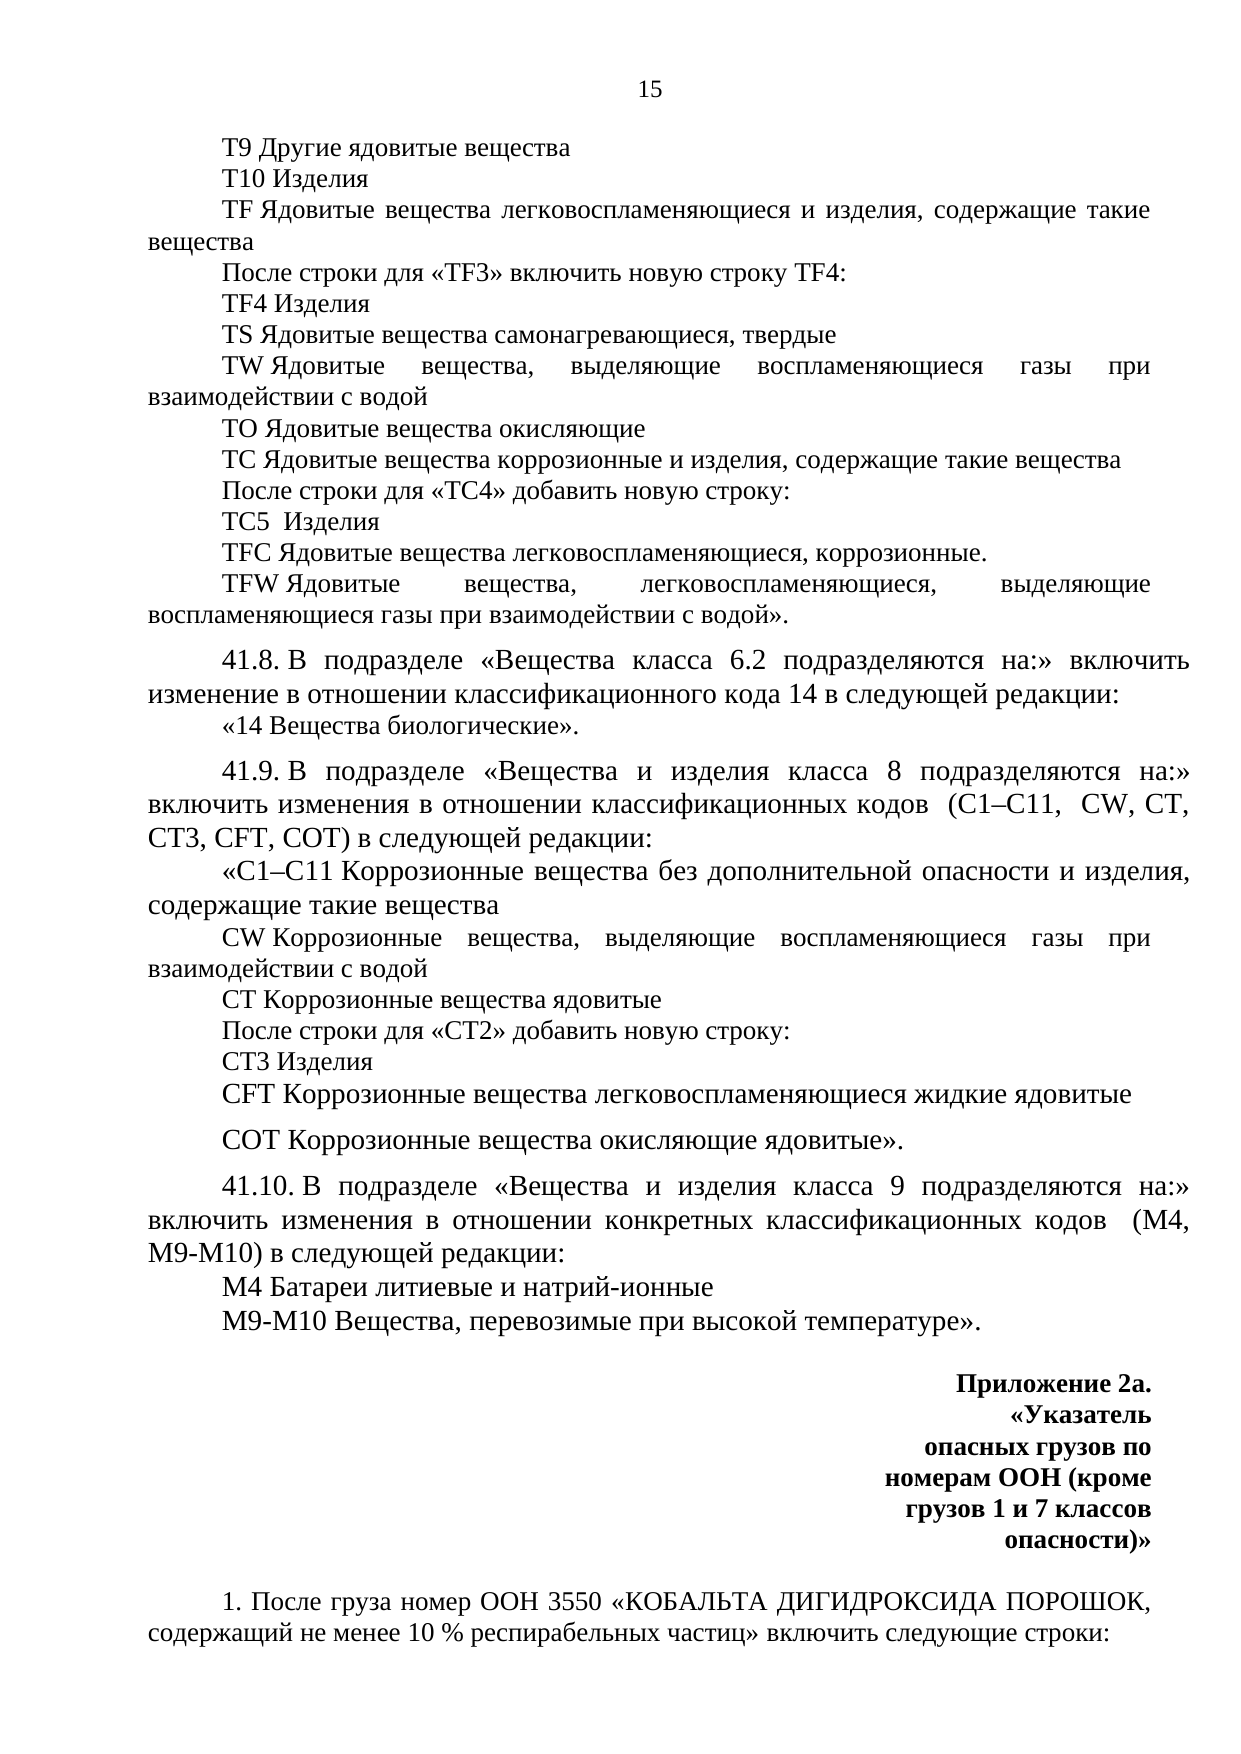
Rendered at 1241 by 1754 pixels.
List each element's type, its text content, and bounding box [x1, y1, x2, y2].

text CT Коррозионные вещества ядовитые [148, 983, 1148, 1014]
text TF4 Изделия [148, 287, 1152, 318]
text После строки для «TC4» добавить новую строку: [148, 474, 1152, 505]
text «C1–С11 Коррозионные вещества без дополнительной опасности и изделия, содержащие такие вещества [148, 853, 1191, 921]
text COT Коррозионные вещества окисляющие ядовитые». [148, 1122, 1191, 1156]
text TF Ядовитые вещества легковоспламеняющиеся и изделия, содержащие такие вещества [148, 194, 1152, 256]
text После строки для «TF3» включить новую строку TF4: [148, 256, 1152, 287]
text Приложение 2а. [827, 1367, 1152, 1398]
text М4 Батареи литиевые и натрий-ионные [148, 1269, 1191, 1303]
text TC Ядовитые вещества коррозионные и изделия, содержащие такие вещества [148, 443, 1152, 474]
text CW Коррозионные вещества, выделяющие воспламеняющиеся газы при взаимодействии с водой [148, 921, 1152, 983]
text TO Ядовитые вещества окисляющие [148, 412, 1152, 443]
text М9-М10 Вещества, перевозимые при высокой температуре». [148, 1303, 1191, 1336]
text Т10 Изделия [148, 162, 1152, 194]
text 41.10. В подразделе «Вещества и изделия класса 9 подразделяются на:» включить изменения в отношении конкретных классификационных кодов (М4, М9-М10) в следующей редакции: [148, 1168, 1191, 1269]
text 41.8. В подразделе «Вещества класса 6.2 подразделяются на:» включить изменение в отношении классификационного кода 14 в следующей редакции: [148, 642, 1191, 709]
text TW Ядовитые вещества, выделяющие воспламеняющиеся газы при взаимодействии с водой [148, 349, 1152, 412]
text 1. После груза номер ООН 3550 «КОБАЛЬТА ДИГИДРОКСИДА ПОРОШОК, содержащий не менее 10 % респирабельных частиц» включить следующие строки: [148, 1585, 1152, 1648]
text СТ3 Изделия [148, 1045, 1152, 1076]
text TS Ядовитые вещества самонагревающиеся, твердые [148, 318, 1152, 349]
text TC5 Изделия [148, 505, 1152, 536]
text «Указатель опасных грузов по номерам ООН (кроме грузов 1 и 7 классов опасности)» [827, 1398, 1152, 1554]
text «14 Вещества биологические». [148, 709, 1152, 740]
text 41.9. В подразделе «Вещества и изделия класса 8 подразделяются на:» включить изменения в отношении классификационных кодов (C1–С11, CW, СТ, СТ3, CFT, COT) в следующей редакции: [148, 753, 1191, 853]
text T9 Другие ядовитые вещества [148, 131, 1152, 162]
text TFW Ядовитые вещества, легковоспламеняющиеся, выделяющие воспламеняющиеся газы при взаимодействии с водой». [148, 567, 1152, 630]
text После строки для «CT2» добавить новую строку: [148, 1014, 1152, 1045]
text TFC Ядовитые вещества легковоспламеняющиеся, коррозионные. [148, 536, 1152, 567]
text CFT Коррозионные вещества легковоспламеняющиеся жидкие ядовитые [148, 1076, 1191, 1110]
